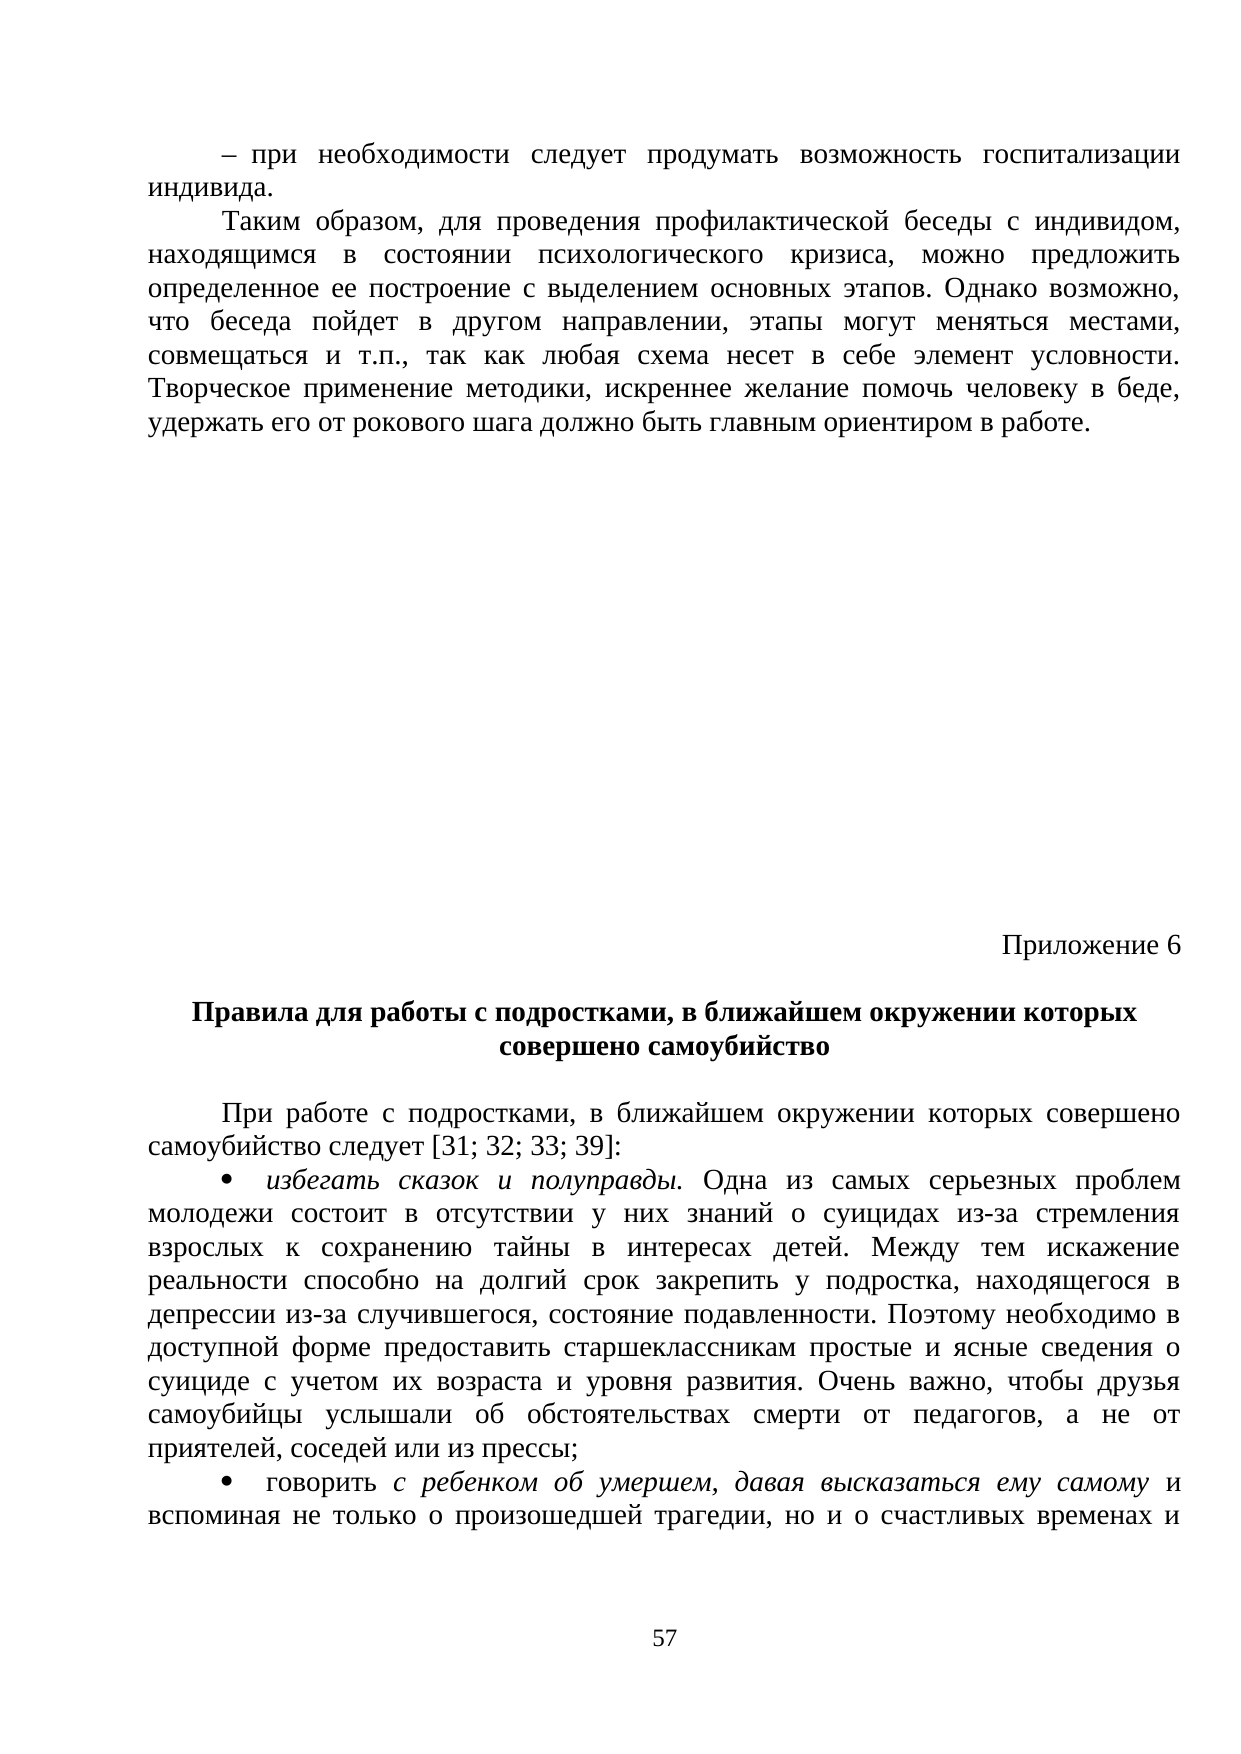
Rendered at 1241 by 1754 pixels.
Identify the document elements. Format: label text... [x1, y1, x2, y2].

text Приложение 6 [148, 927, 1181, 961]
text Правила для работы с подростками, в ближайшем окружении которых совершено самоубийство [148, 994, 1181, 1061]
list избегать сказок и полуправды. Одна из самых серьезных проблем молодежи состоит в отсутствии у них знаний о суицидах из-за стремления взрослых к сохранению тайны в интересах детей. Между тем искажение реальности способно на долгий срок закрепить у подростка, находящегося в депрессии из-за случившегося, состояние подавленности. Поэтому необходимо в доступной форме предоставить старшеклассникам простые и ясные сведения о суициде с учетом их возраста и уровня развития. Очень важно, чтобы друзья самоубийцы услышали об обстоятельствах смерти от педагогов, а не от приятелей, соседей или из прессы; [148, 1162, 1181, 1464]
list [148, 1464, 1181, 1531]
text Таким образом, для проведения профилактической беседы с индивидом, находящимся в состоянии психологического кризиса, можно предложить определенное ее построение с выделением основных этапов. Однако возможно, что беседа пойдет в другом направлении, этапы могут меняться местами, совмещаться и т.п., так как любая схема несет в себе элемент условности. Творческое применение методики, искреннее желание помочь человеку в беде, удержать его от рокового шага должно быть главным ориентиром в работе. [148, 203, 1181, 438]
list при необходимости следует продумать возможность госпитализации индивида. [148, 136, 1181, 203]
text При работе с подростками, в ближайшем окружении которых совершено самоубийство следует [31; 32; 33; 39]: [148, 1095, 1181, 1162]
